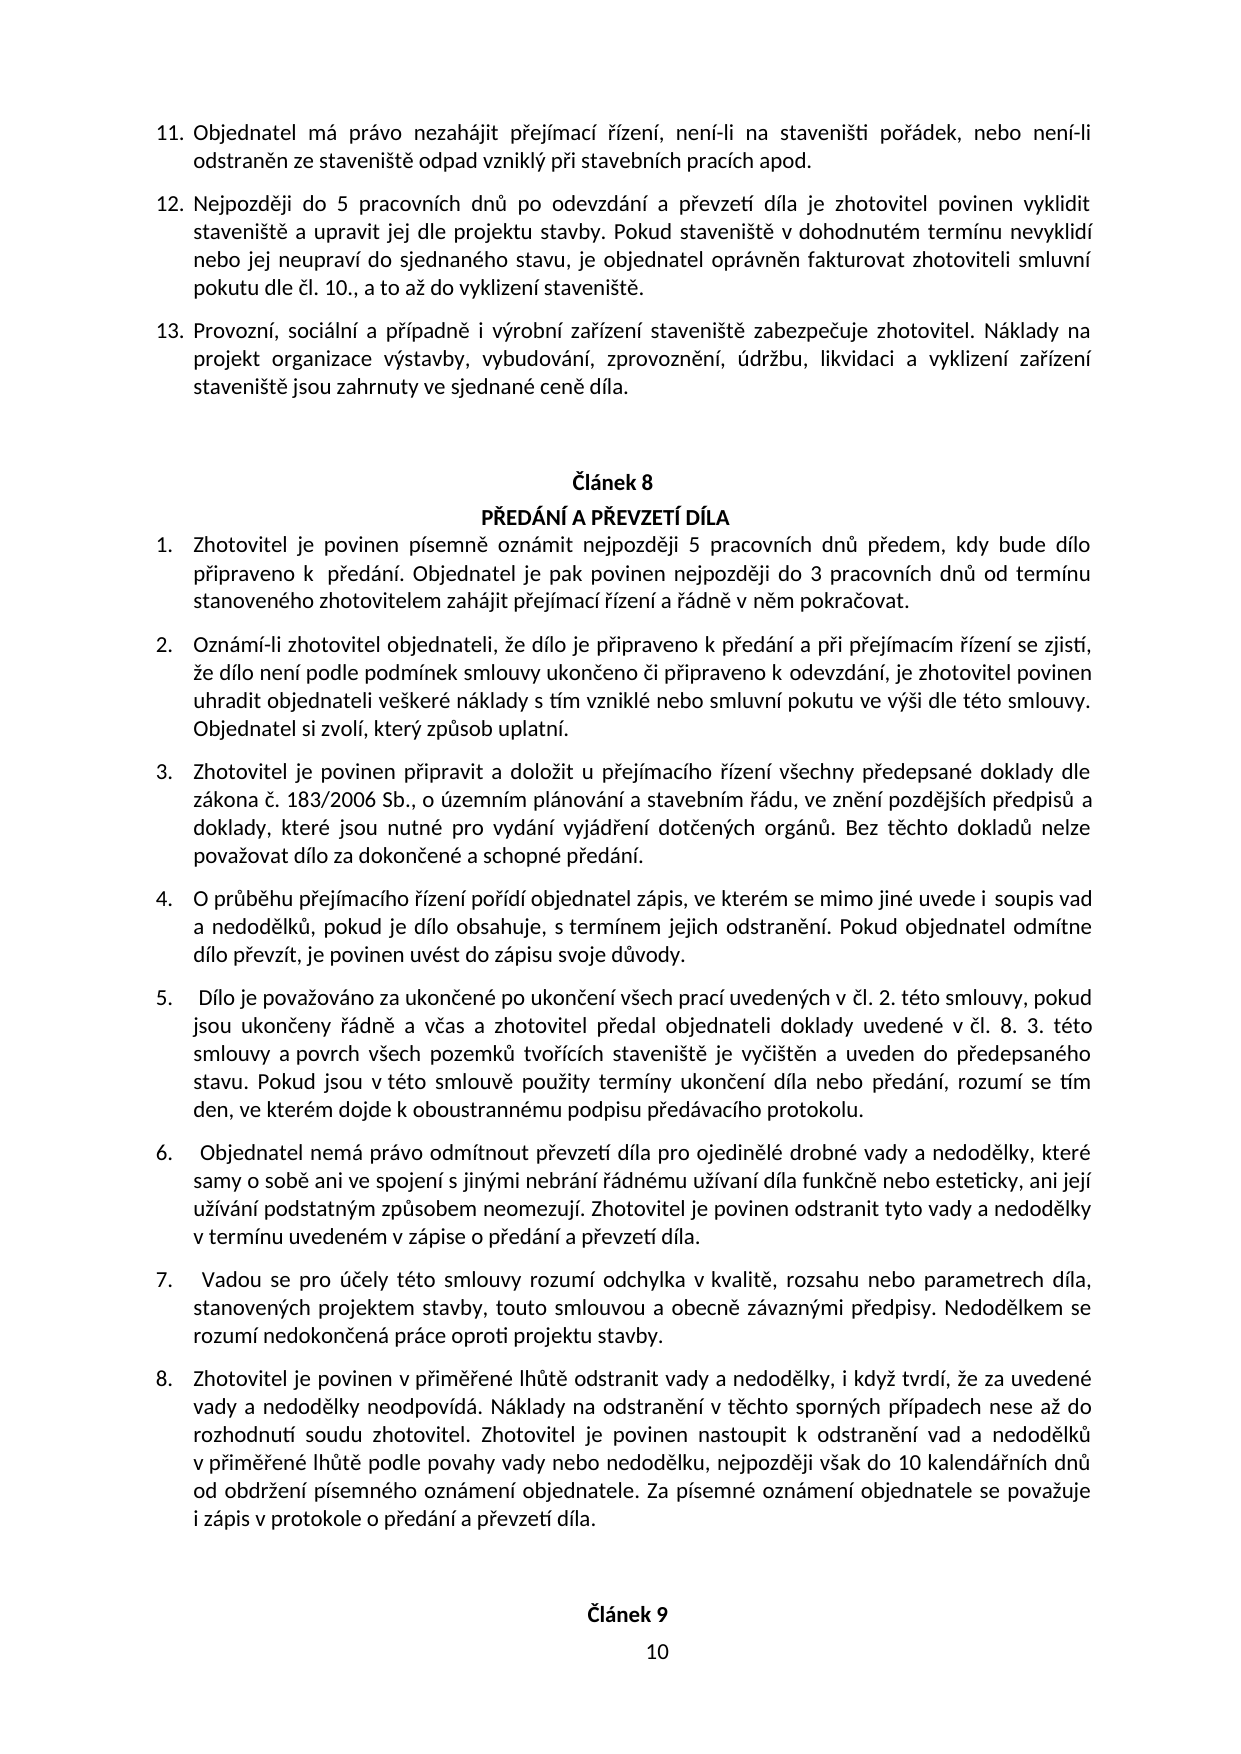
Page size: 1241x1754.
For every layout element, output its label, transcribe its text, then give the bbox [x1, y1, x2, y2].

list Provozní, sociální a případně i výrobní zařízení staveniště zabezpečuje zhotovitel. Náklady na projekt organizace výstavby, vybudování, zprovoznění, údržbu, likvidaci a vyklizení zařízení staveniště jsou zahrnuty ve sjednané ceně díla. [156, 316, 1093, 400]
list Oznámí-li zhotovitel objednateli, že dílo je připraveno k předání a při přejímacím řízení se zjistí, že dílo není podle podmínek smlouvy ukončeno či připraveno k odevzdání, je zhotovitel povinen uhradit objednateli veškeré náklady s tím vzniklé nebo smluvní pokutu ve výši dle této smlouvy. Objednatel si zvolí, který způsob uplatní. [156, 630, 1093, 742]
list Dílo je považováno za ukončené po ukončení všech prací uvedených v čl. 2. této smlouvy, pokud jsou ukončeny řádně a včas a zhotovitel předal objednateli doklady uvedené v čl. 8. 3. této smlouvy a povrch všech pozemků tvořících staveniště je vyčištěn a uveden do předepsaného stavu. Pokud jsou v této smlouvě použity termíny ukončení díla nebo předání, rozumí se tím den, ve kterém dojde k oboustrannému podpisu předávacího protokolu. [156, 983, 1093, 1123]
subtitle Článek 8 [133, 468, 1093, 496]
list Zhotovitel je povinen připravit a doložit u přejímacího řízení všechny předepsané doklady dle zákona č. 183/2006 Sb., o územním plánování a stavebním řádu, ve znění pozdějších předpisů a doklady, které jsou nutné pro vydání vyjádření dotčených orgánů. Bez těchto dokladů nelze považovat dílo za dokončené a schopné předání. [156, 757, 1093, 869]
list O průběhu přejímacího řízení pořídí objednatel zápis, ve kterém se mimo jiné uvede i soupis vad a nedodělků, pokud je dílo obsahuje, s termínem jejich odstranění. Pokud objednatel odmítne dílo převzít, je povinen uvést do zápisu svoje důvody. [156, 884, 1093, 968]
list Objednatel má právo nezahájit přejímací řízení, není-li na staveništi pořádek, nebo není-li odstraněn ze staveniště odpad vzniklý při stavebních pracích apod. [156, 118, 1093, 174]
list Objednatel nemá právo odmítnout převzetí díla pro ojedinělé drobné vady a nedodělky, které samy o sobě ani ve spojení s jinými nebrání řádnému užívaní díla funkčně nebo esteticky, ani její užívání podstatným způsobem neomezují. Zhotovitel je povinen odstranit tyto vady a nedodělky v termínu uvedeném v zápise o předání a převzetí díla. [156, 1138, 1093, 1250]
list Zhotovitel je povinen v přiměřené lhůtě odstranit vady a nedodělky, i když tvrdí, že za uvedené vady a nedodělky neodpovídá. Náklady na odstranění v těchto sporných případech nese až do rozhodnutí soudu zhotovitel. Zhotovitel je povinen nastoupit k odstranění vad a nedodělků v přiměřené lhůtě podle povahy vady nebo nedodělku, nejpozději však do 10 kalendářních dnů od obdržení písemného oznámení objednatele. Za písemné oznámení objednatele se považuje i zápis v protokole o předání a převzetí díla. [156, 1364, 1093, 1532]
subtitle Článek 9 [162, 1600, 1093, 1628]
list Zhotovitel je povinen písemně oznámit nejpozději 5 pracovních dnů předem, kdy bude dílo připraveno k předání. Objednatel je pak povinen nejpozději do 3 pracovních dnů od termínu stanoveného zhotovitelem zahájit přejímací řízení a řádně v něm pokračovat. [156, 531, 1093, 615]
text Předání a převzetí díla [118, 503, 1093, 531]
list Nejpozději do 5 pracovních dnů po odevzdání a převzetí díla je zhotovitel povinen vyklidit staveniště a upravit jej dle projektu stavby. Pokud staveniště v dohodnutém termínu nevyklidí nebo jej neupraví do sjednaného stavu, je objednatel oprávněn fakturovat zhotoviteli smluvní pokutu dle čl. 10., a to až do vyklizení staveniště. [156, 189, 1093, 301]
